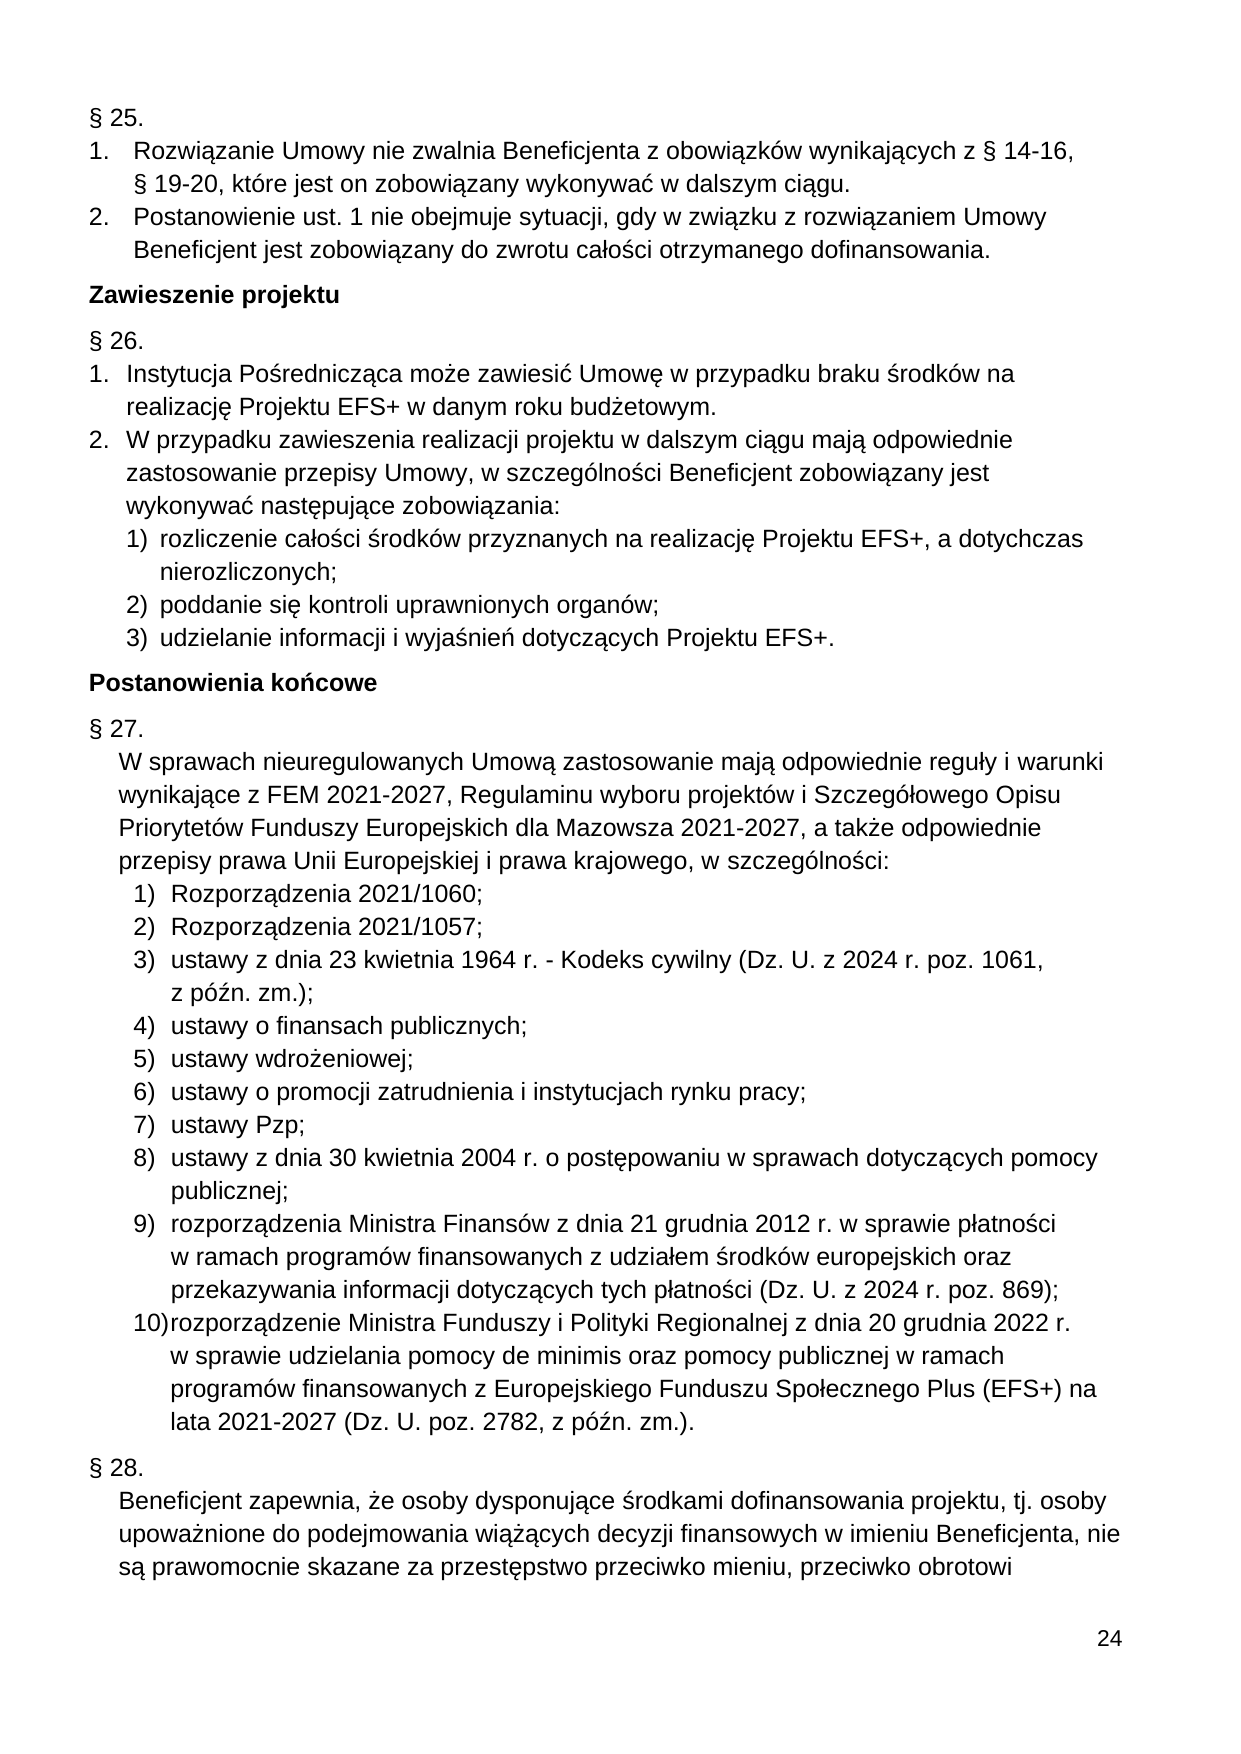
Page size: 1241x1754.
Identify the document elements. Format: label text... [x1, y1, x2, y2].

list Instytucja Pośrednicząca może zawiesić Umowę w przypadku braku środków na realizację Projektu EFS+ w danym roku budżetowym. [89, 359, 1122, 421]
list ustawy o promocji zatrudnienia i instytucjach rynku pracy; [133, 1077, 1122, 1106]
list Rozporządzenia 2021/1060; [133, 879, 1122, 908]
list W przypadku zawieszenia realizacji projektu w dalszym ciągu mają odpowiednie zastosowanie przepisy Umowy, w szczególności Beneficjent zobowiązany jest wykonywać następujące zobowiązania: [89, 425, 1122, 519]
list ustawy z dnia 30 kwietnia 2004 r. o postępowaniu w sprawach dotyczących pomocy publicznej; [133, 1143, 1122, 1205]
list rozliczenie całości środków przyznanych na realizację Projektu EFS+, a dotychczas nierozliczonych; [126, 524, 1122, 586]
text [118, 1486, 1122, 1581]
list rozporządzenia Ministra Finansów z dnia 21 grudnia 2012 r. w sprawie płatności w ramach programów finansowanych z udziałem środków europejskich oraz przekazywania informacji dotyczących tych płatności (Dz. U. z 2024 r. poz. 869); [133, 1209, 1122, 1304]
subtitle § 28. [89, 1453, 1122, 1482]
list udzielanie informacji i wyjaśnień dotyczących Projektu EFS+. [126, 623, 1122, 652]
list Rozwiązanie Umowy nie zwalnia Beneficjenta z obowiązków wynikających z § 14-16, § 19-20, które jest on zobowiązany wykonywać w dalszym ciągu. [89, 136, 1122, 197]
list rozporządzenie Ministra Funduszy i Polityki Regionalnej z dnia 20 grudnia 2022 r. w sprawie udzielania pomocy de minimis oraz pomocy publicznej w ramach programów finansowanych z Europejskiego Funduszu Społecznego Plus (EFS+) na lata 2021-2027 (Dz. U. poz. 2782, z późn. zm.). [133, 1308, 1122, 1436]
subtitle § 25. [89, 103, 1122, 131]
list poddanie się kontroli uprawnionych organów; [126, 590, 1122, 619]
subtitle § 26. [89, 326, 1122, 354]
subtitle Postanowienia końcowe [89, 668, 1122, 697]
list Rozporządzenia 2021/1057; [133, 912, 1122, 941]
list ustawy Pzp; [133, 1110, 1122, 1139]
text W sprawach nieuregulowanych Umową zastosowanie mają odpowiednie reguły i warunki wynikające z FEM 2021-2027, Regulaminu wyboru projektów i Szczegółowego Opisu Priorytetów Funduszy Europejskich dla Mazowsza 2021-2027, a także odpowiednie przepisy prawa Unii Europejskiej i prawa krajowego, w szczególności: [118, 747, 1122, 875]
list ustawy z dnia 23 kwietnia 1964 r. - Kodeks cywilny (Dz. U. z 2024 r. poz. 1061, z późn. zm.); [133, 945, 1122, 1007]
list Postanowienie ust. 1 nie obejmuje sytuacji, gdy w związku z rozwiązaniem Umowy Beneficjent jest zobowiązany do zwrotu całości otrzymanego dofinansowania. [89, 202, 1122, 263]
list ustawy wdrożeniowej; [133, 1044, 1122, 1073]
subtitle Zawieszenie projektu [89, 280, 1122, 309]
subtitle § 27. [89, 714, 1122, 743]
list ustawy o finansach publicznych; [133, 1011, 1122, 1040]
